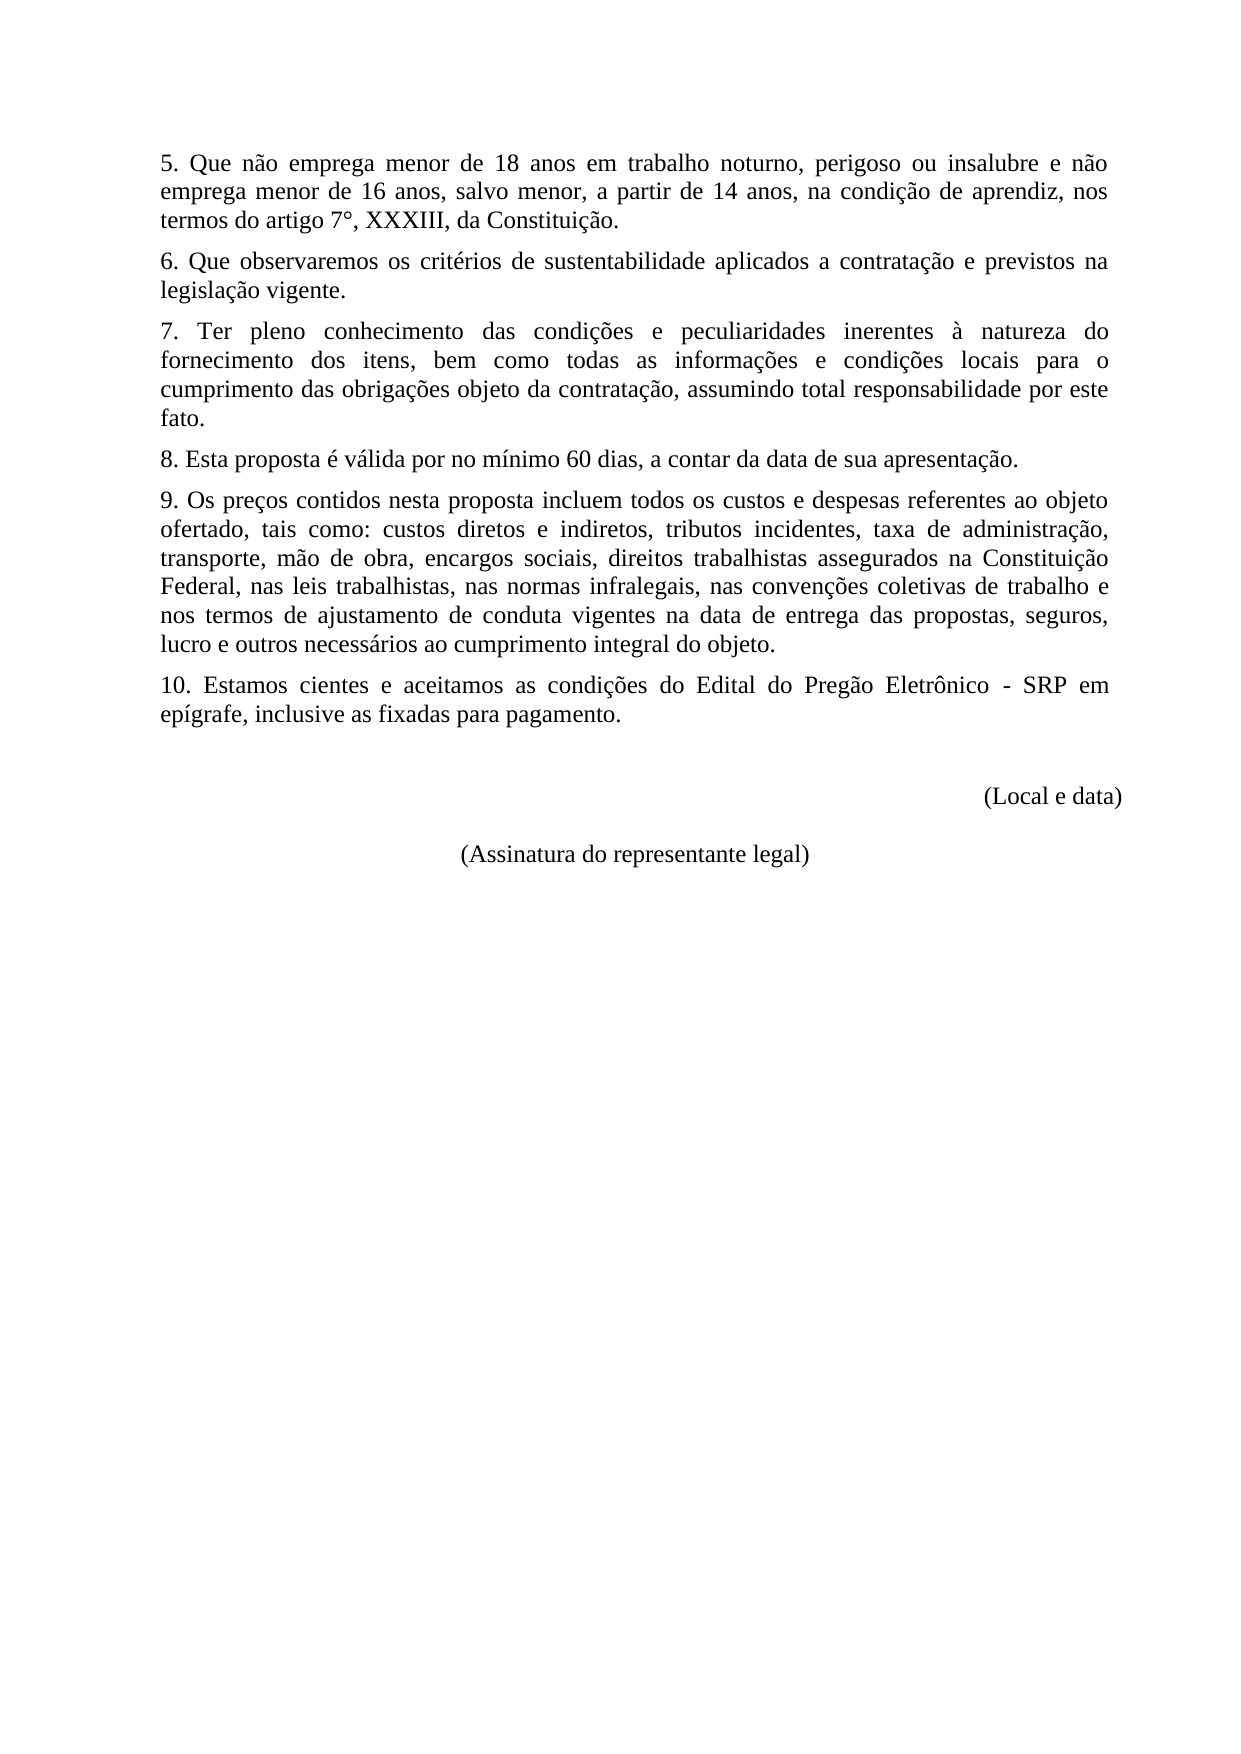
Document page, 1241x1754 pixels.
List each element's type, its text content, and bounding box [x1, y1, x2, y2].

text 8. Esta proposta é válida por no mínimo 60 dias, a contar da data de sua apresentação. [160, 444, 1110, 473]
text (Assinatura do representante legal) [148, 839, 1122, 868]
text 5. Que não emprega menor de 18 anos em trabalho noturno, perigoso ou insalubre e não emprega menor de 16 anos, salvo menor, a partir de 14 anos, na condição de aprendiz, nos termos do artigo 7°, XXXIII, da Constituição. [160, 148, 1110, 234]
text (Local e data) [148, 781, 1122, 810]
text 7. Ter pleno conhecimento das condições e peculiaridades inerentes à natureza do fornecimento dos itens, bem como todas as informações e condições locais para o cumprimento das obrigações objeto da contratação, assumindo total responsabilidade por este fato. [160, 316, 1110, 431]
text 6. Que observaremos os critérios de sustentabilidade aplicados a contratação e previstos na legislação vigente. [160, 246, 1110, 304]
text 10. Estamos cientes e aceitamos as condições do Edital do Pregão Eletrônico - SRP em epígrafe, inclusive as fixadas para pagamento. [160, 670, 1110, 728]
text 9. Os preços contidos nesta proposta incluem todos os custos e despesas referentes ao objeto ofertado, tais como: custos diretos e indiretos, tributos incidentes, taxa de administração, transporte, mão de obra, encargos sociais, direitos trabalhistas assegurados na Constituição Federal, nas leis trabalhistas, nas normas infralegais, nas convenções coletivas de trabalho e nos termos de ajustamento de conduta vigentes na data de entrega das propostas, seguros, lucro e outros necessários ao cumprimento integral do objeto. [160, 485, 1110, 658]
